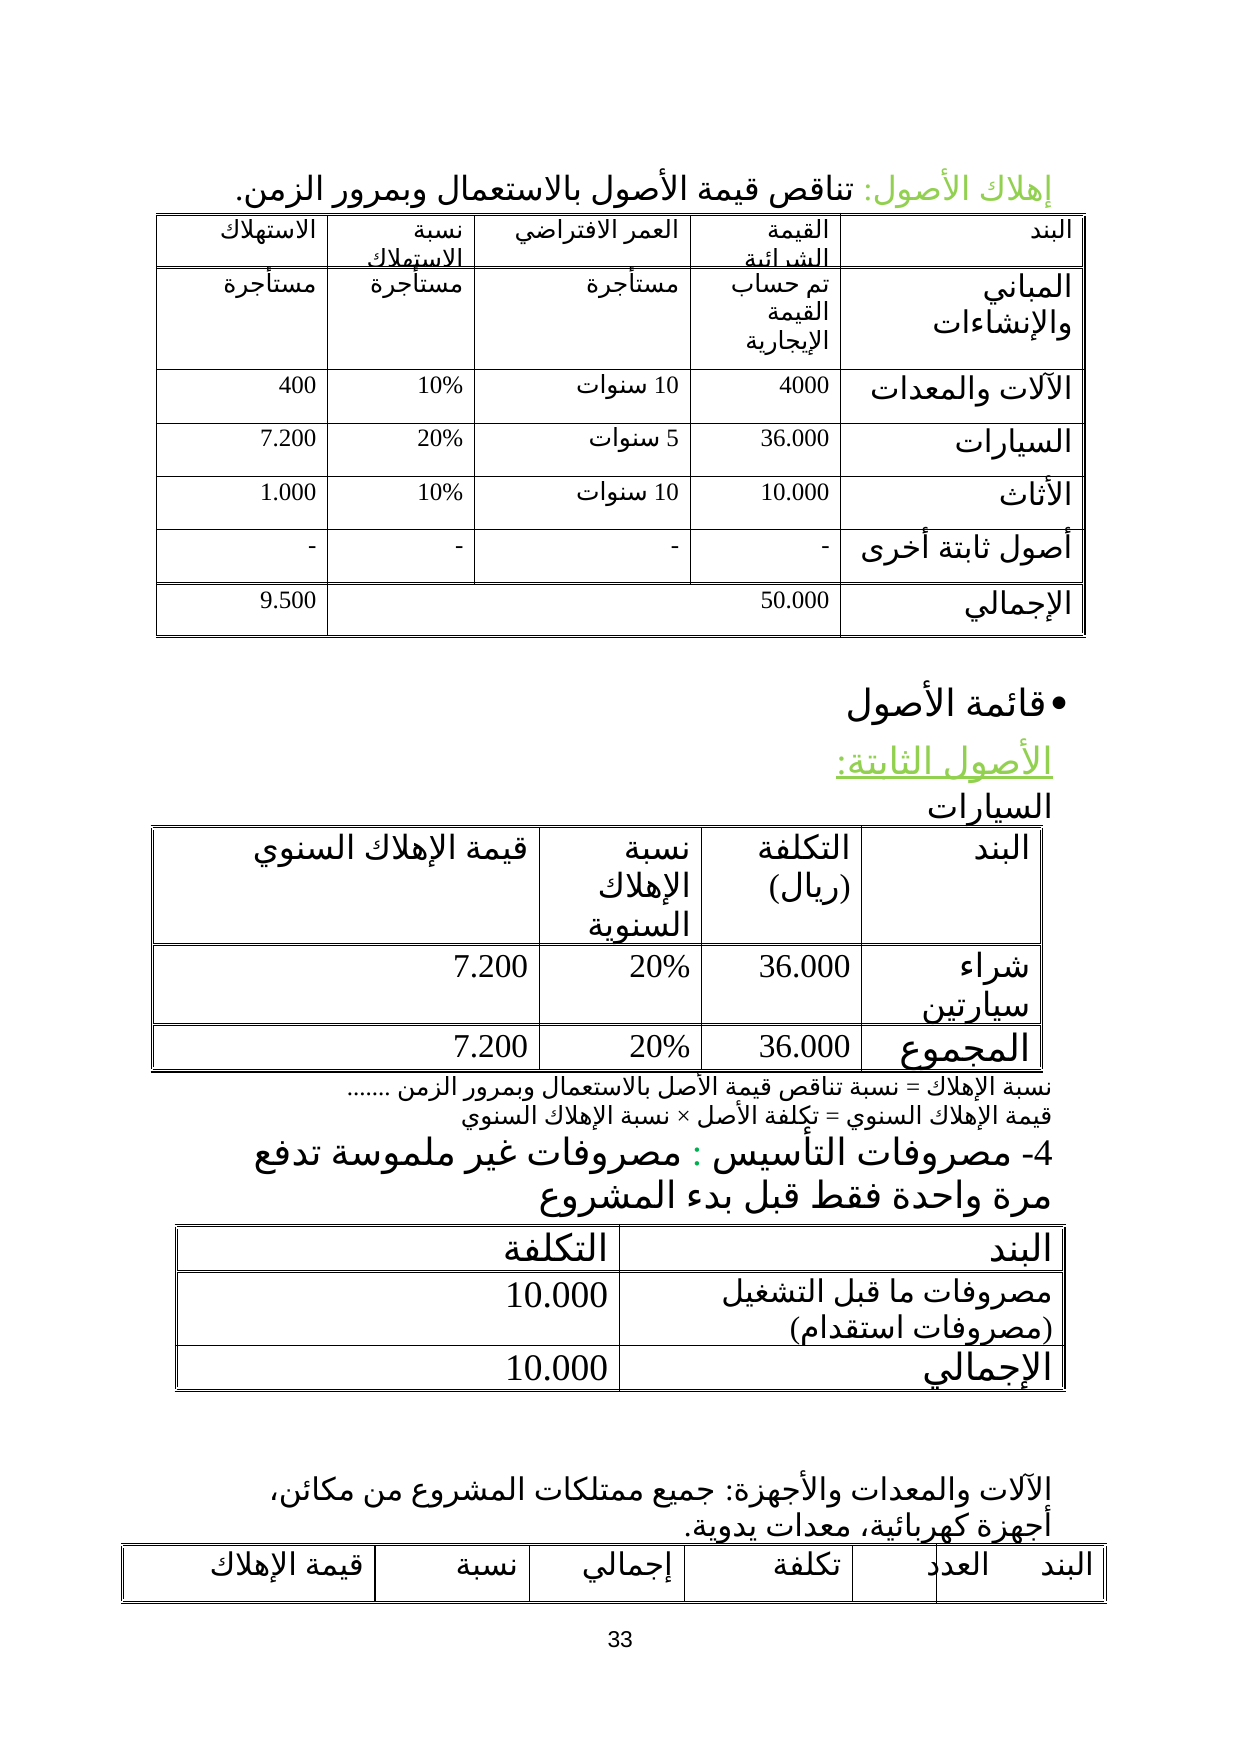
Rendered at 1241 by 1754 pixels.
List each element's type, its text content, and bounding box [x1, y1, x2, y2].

table_cell 10 سنوات [475, 477, 690, 529]
table_header نسبة الاستهلاك (%) [328, 216, 474, 266]
table_cell 20% [328, 424, 474, 476]
table_header العدد [853, 1546, 936, 1601]
table_cell 5 سنوات [475, 424, 690, 476]
text إهلاك الأصول: تناقص قيمة الأصول بالاستعمال وبمرور الزمن. [187, 150, 1053, 212]
table_cell 1.000 [157, 477, 327, 529]
table_cell شراء سيارتين [862, 946, 1040, 1023]
table_cell 36.000 [691, 424, 840, 476]
table_cell - [328, 530, 474, 582]
table_cell 400 [157, 370, 327, 422]
table_cell 10.000 [176, 1346, 619, 1389]
table_cell 20% [540, 1026, 701, 1069]
text نسبة الإهلاك = نسبة تناقص قيمة الأصل بالاستعمال وبمرور الزمن ....... قيمة الإهلاك السنوي = تكلفة الأصل × نسبة الإهلاك السنوي [187, 1072, 1053, 1130]
table_header إجمالي التكلفة [530, 1546, 684, 1601]
text 4- مصروفات التأسيس : مصروفات غير ملموسة تدفع مرة واحدة فقط قبل بدء المشروع [187, 1130, 1053, 1216]
table_cell 10% [328, 477, 474, 529]
table_cell 36.000 [702, 946, 861, 1023]
table_cell 7.200 [154, 946, 539, 1023]
list قائمة الأصول [187, 681, 1053, 724]
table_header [123, 1546, 374, 1601]
table_cell المباني والإنشاءات [841, 269, 1082, 369]
table_header نسبة الإهلاك [376, 1546, 529, 1601]
table_header تكلفة الوحدة [685, 1546, 852, 1601]
table_cell 10.000 [178, 1273, 619, 1345]
table_header قيمة الإهلاك السنوي [152, 828, 539, 943]
table_cell 20% [540, 946, 701, 1023]
table_header التكلفة [176, 1227, 619, 1270]
table_cell أصول ثابتة أخرى [841, 530, 1082, 582]
table_cell 10.000 [691, 477, 840, 529]
table_cell 10% [328, 370, 474, 422]
text الأصول الثابتة: [187, 724, 1053, 787]
text السيارات [187, 787, 1053, 825]
table_header القيمة الشرائية [691, 216, 840, 266]
table_cell مستأجرة [157, 269, 327, 369]
table_header التكلفة (ريال) [702, 828, 861, 943]
table_cell مصروفات ما قبل التشغيل (مصروفات استقدام) [620, 1273, 1062, 1345]
table_cell الإجمالي [841, 582, 1084, 635]
table_cell 7.200 [152, 1026, 539, 1069]
table_cell 10 سنوات [475, 370, 690, 422]
table_header البند [862, 828, 1041, 943]
table_cell مستأجرة [328, 269, 474, 369]
table_header البند [937, 1544, 1105, 1601]
table_cell مستأجرة [475, 269, 690, 369]
table_cell السيارات [841, 424, 1082, 476]
table_header البند [841, 214, 1084, 266]
text الآلات والمعدات والأجهزة: جميع ممتلكات المشروع من مكائن، أجهزة كهربائية، معدات يدوية. [187, 1471, 1053, 1543]
table_header نسبة الإهلاك السنوية [540, 828, 701, 943]
table_cell - [475, 530, 690, 582]
table_cell تم حساب القيمة الإيجارية [691, 269, 840, 369]
table_cell 36.000 [702, 1026, 861, 1069]
table_cell الإجمالي [620, 1346, 1064, 1389]
table_header العمر الافتراضي [475, 216, 690, 266]
table_cell 4000 [691, 370, 840, 422]
table_header البند [620, 1225, 1064, 1270]
table_cell 7.200 [157, 424, 327, 476]
table_cell 50.000 [328, 585, 840, 635]
table_cell الآلات والمعدات [841, 370, 1082, 422]
table_cell الأثاث [841, 477, 1082, 529]
table_cell 9.500 [157, 585, 327, 635]
table_cell - [157, 530, 327, 582]
table_cell المجموع [862, 1026, 1041, 1069]
table_cell - [691, 530, 840, 582]
table_header الاستهلاك [157, 216, 327, 266]
